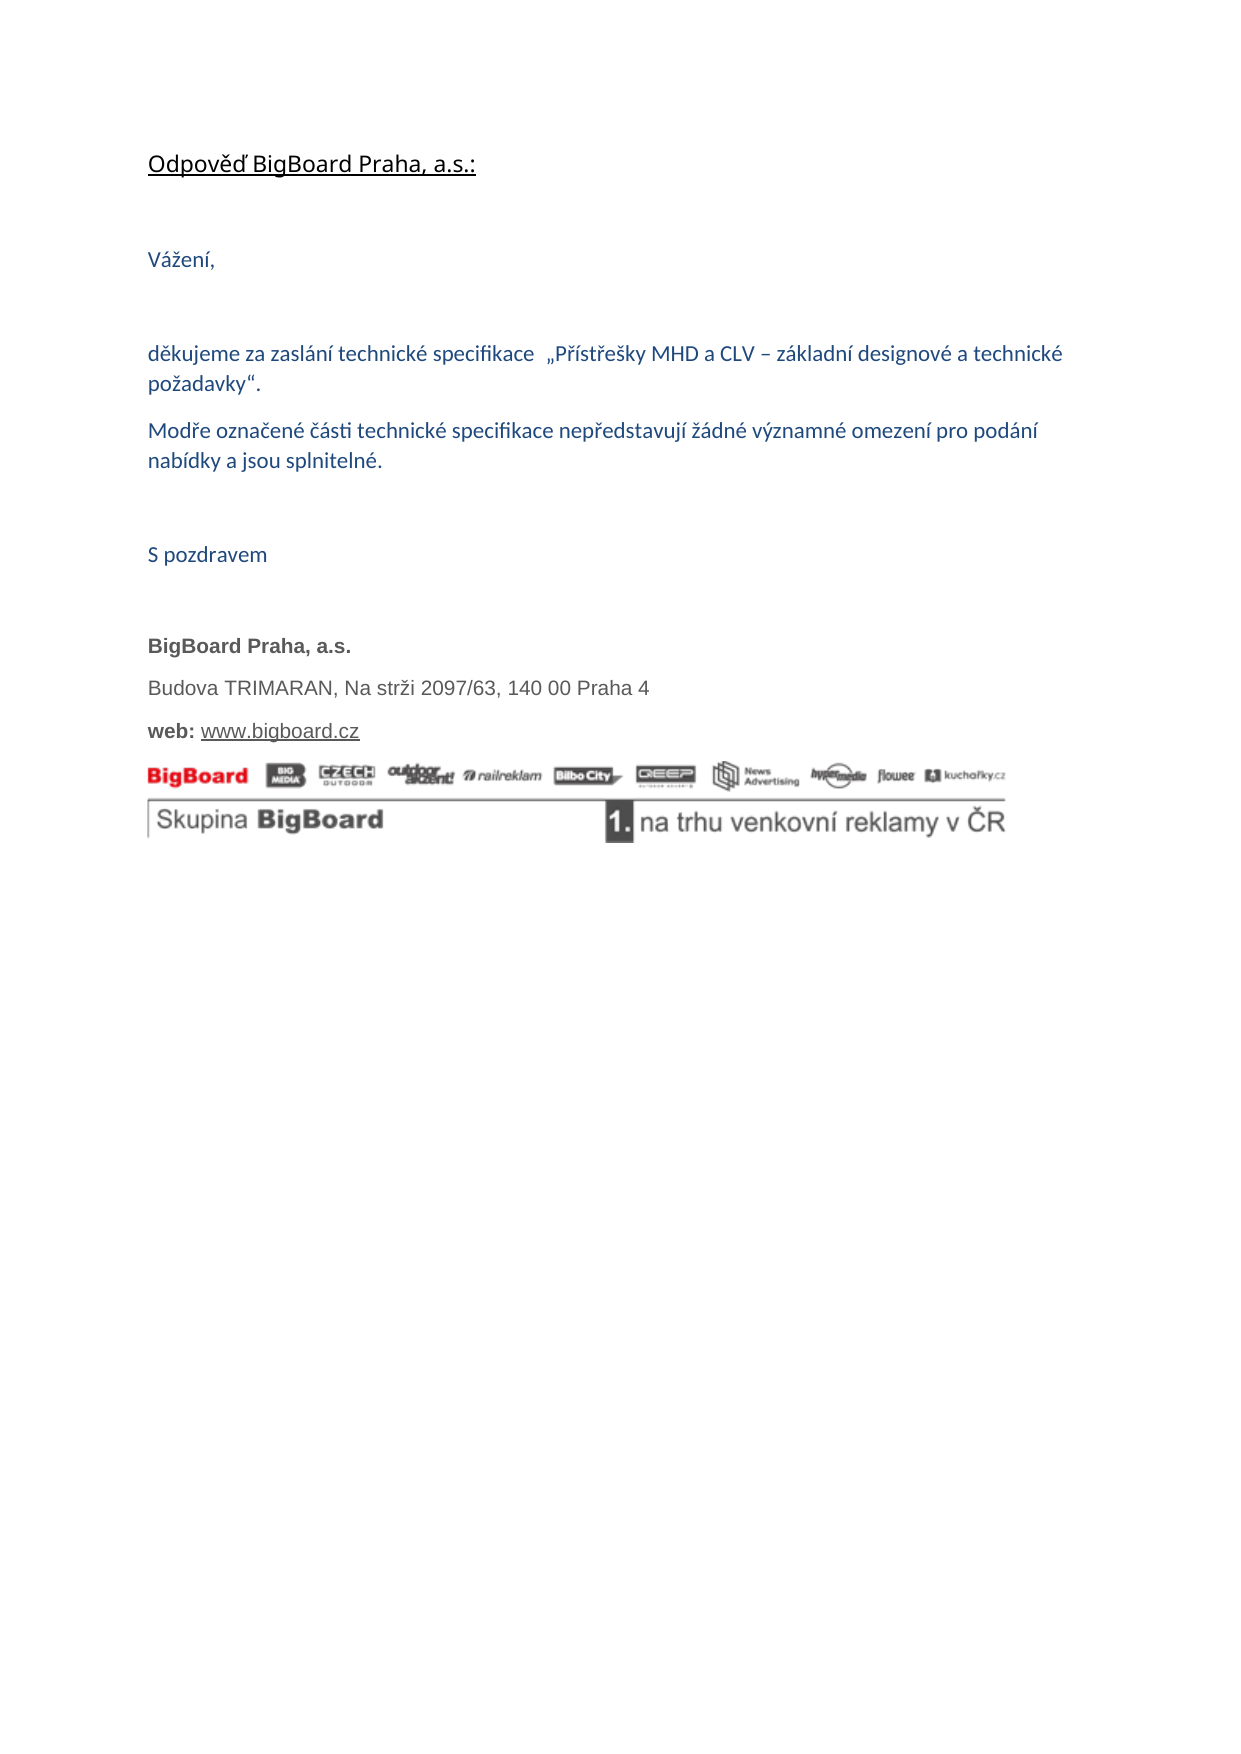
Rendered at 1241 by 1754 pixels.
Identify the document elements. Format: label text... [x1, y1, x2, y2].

text S pozdravem [148, 540, 1093, 568]
text web: www.bigboard.cz [148, 718, 1093, 742]
text Vážení, [148, 245, 1093, 273]
text Odpověď BigBoard Praha, a.s.: [148, 148, 1093, 179]
picture [147, 761, 1006, 843]
text Budova TRIMARAN, Na strži 2097/63, 140 00 Praha 4 [148, 676, 1093, 700]
text Modře označené části technické specifikace nepředstavují žádné významné omezení pro podání nabídky a jsou splnitelné. [148, 416, 1093, 474]
text BigBoard Praha, a.s. [148, 633, 1093, 657]
text děkujeme za zaslání technické specifikace „Přístřešky MHD a CLV – základní designové a technické požadavky“. [148, 339, 1093, 397]
